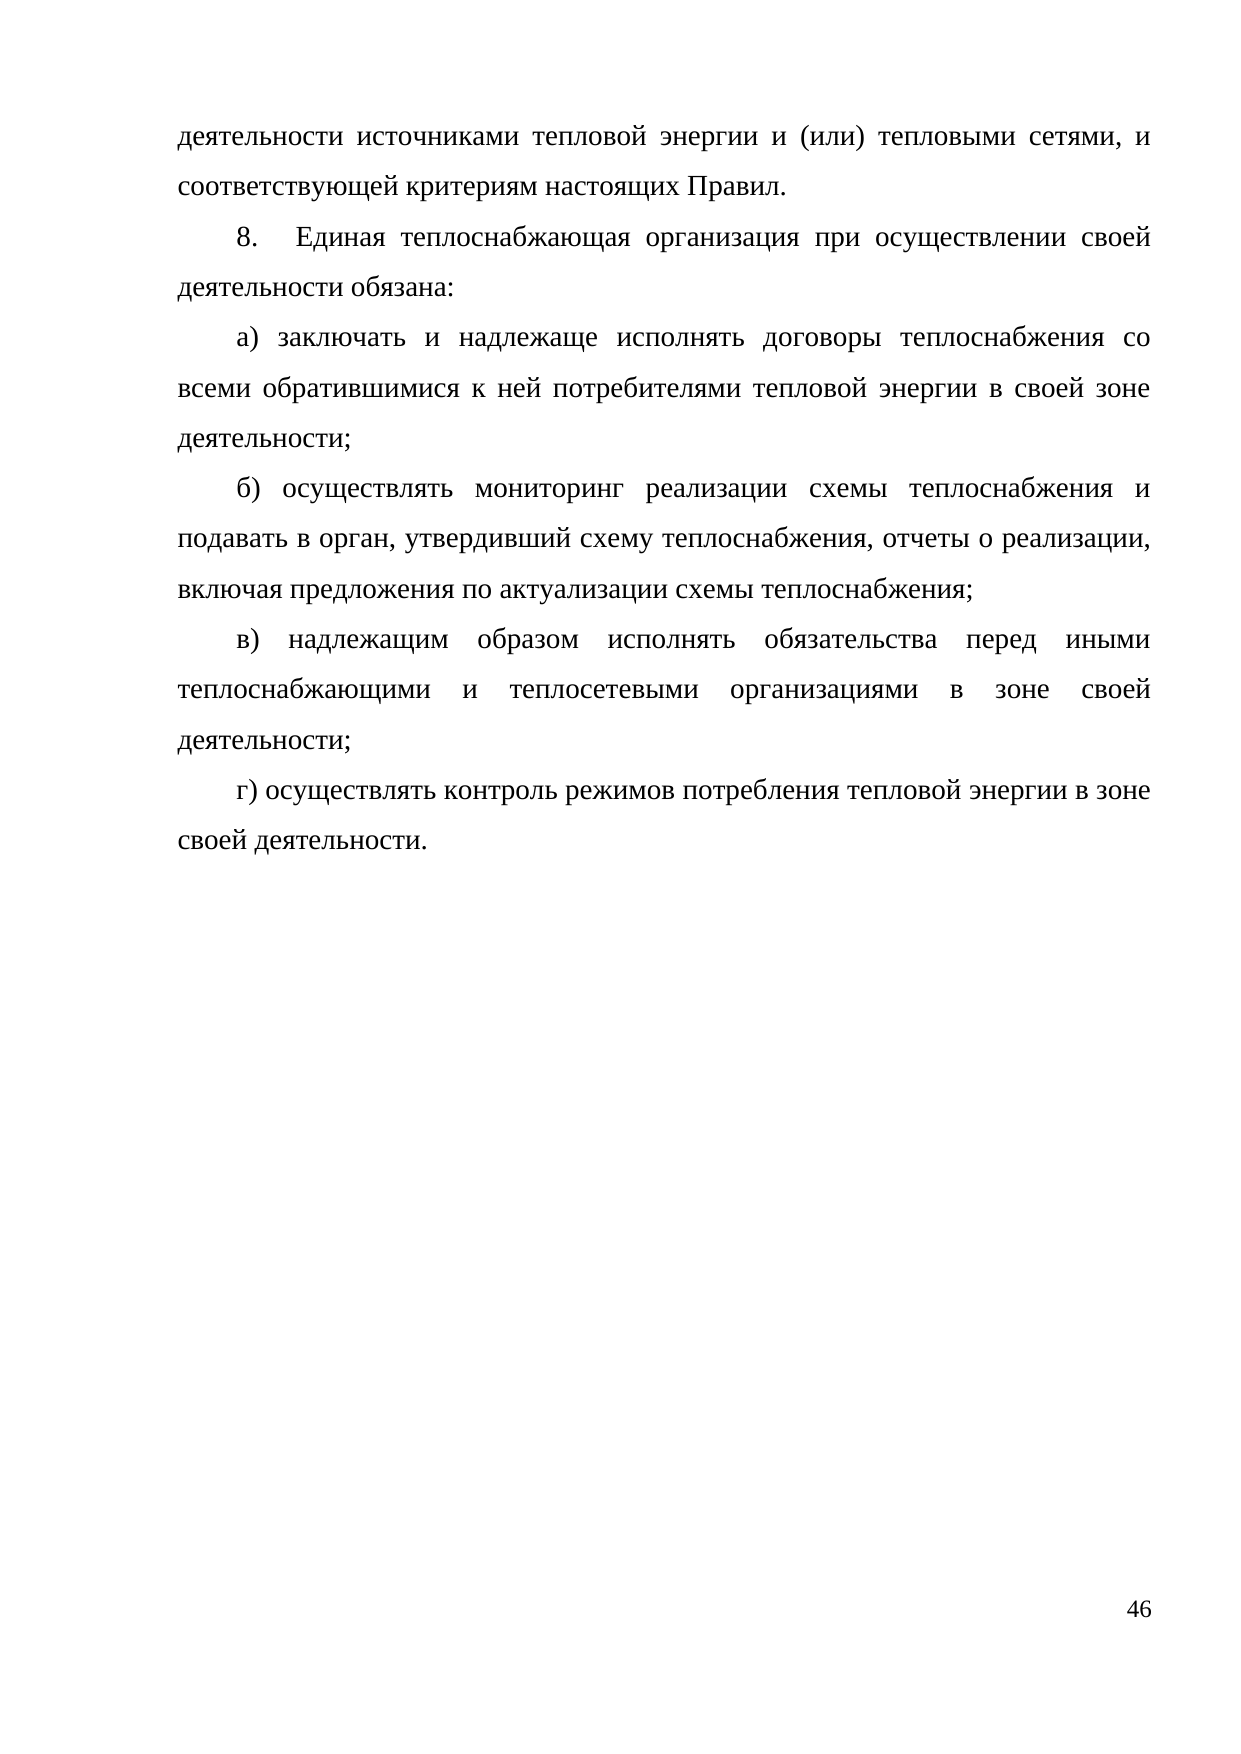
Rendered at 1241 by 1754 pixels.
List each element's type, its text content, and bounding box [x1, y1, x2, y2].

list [177, 118, 1152, 202]
text б) осуществлять мониторинг реализации схемы теплоснабжения и подавать в орган, утвердивший схему теплоснабжения, отчеты о реализации, включая предложения по актуализации схемы теплоснабжения; [177, 470, 1152, 604]
text в) надлежащим образом исполнять обязательства перед иными теплоснабжающими и теплосетевыми организациями в зоне своей деятельности; [177, 621, 1152, 755]
list Единая теплоснабжающая организация при осуществлении своей деятельности обязана: [177, 219, 1152, 303]
text а) заключать и надлежаще исполнять договоры теплоснабжения со всеми обратившимися к ней потребителями тепловой энергии в своей зоне деятельности; [177, 319, 1152, 453]
text г) осуществлять контроль режимов потребления тепловой энергии в зоне своей деятельности. [177, 772, 1152, 856]
